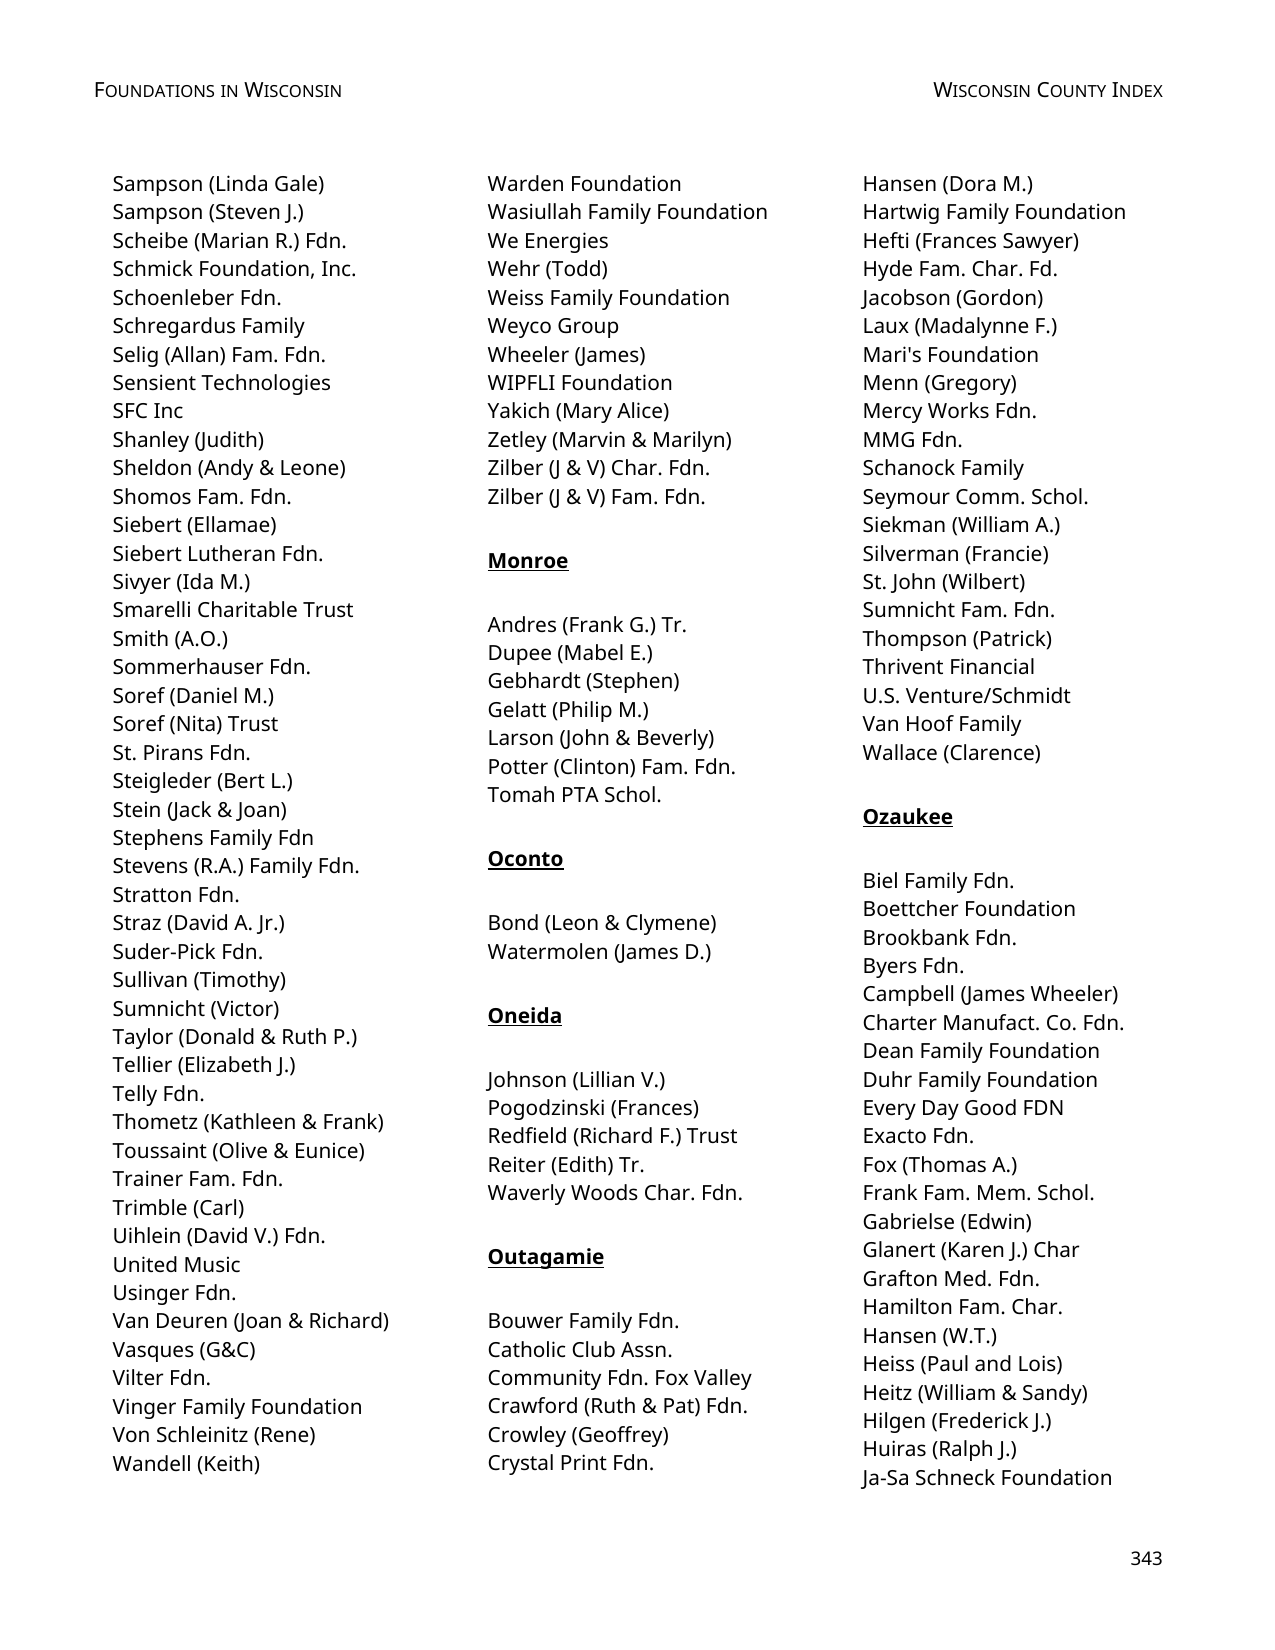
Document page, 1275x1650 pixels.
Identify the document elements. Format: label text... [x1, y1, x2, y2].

text Hansen (W.T.) [862, 1321, 1162, 1349]
text Taylor (Donald & Ruth P.) [112, 1022, 412, 1051]
text Huiras (Ralph J.) [862, 1434, 1162, 1463]
text Sensient Technologies [112, 368, 412, 397]
text Crystal Print Fdn. [487, 1448, 787, 1477]
text Scheibe (Marian R.) Fdn. [112, 226, 412, 254]
text Campbell (James Wheeler) [862, 979, 1162, 1008]
text Crawford (Ruth & Pat) Fdn. [487, 1392, 787, 1420]
text Monroe [487, 546, 787, 574]
text Outagamie [487, 1242, 787, 1271]
text Smarelli Charitable Trust [112, 596, 412, 624]
text Thrivent Financial [862, 652, 1162, 681]
text Telly Fdn. [112, 1079, 412, 1107]
text Redfield (Richard F.) Trust [487, 1122, 787, 1150]
text U.S. Venture/Schmidt [862, 681, 1162, 709]
text Laux (Madalynne F.) [862, 311, 1162, 340]
text Sumnicht (Victor) [112, 994, 412, 1022]
text Suder-Pick Fdn. [112, 937, 412, 965]
text Siekman (William A.) [862, 510, 1162, 539]
text St. John (Wilbert) [862, 567, 1162, 596]
text Thometz (Kathleen & Frank) [112, 1107, 412, 1136]
text Thompson (Patrick) [862, 624, 1162, 652]
text Oconto [487, 844, 787, 873]
text Wandell (Keith) [112, 1449, 412, 1477]
text Pogodzinski (Frances) [487, 1093, 787, 1122]
text Steigleder (Bert L.) [112, 766, 412, 795]
text Shanley (Judith) [112, 425, 412, 453]
text Siebert Lutheran Fdn. [112, 539, 412, 567]
text Hartwig Family Foundation [862, 197, 1162, 226]
text Selig (Allan) Fam. Fdn. [112, 340, 412, 368]
text Bouwer Family Fdn. [487, 1306, 787, 1335]
text Schoenleber Fdn. [112, 283, 412, 311]
text Vilter Fdn. [112, 1363, 412, 1392]
text Wasiullah Family Foundation [487, 197, 787, 226]
text Schmick Foundation, Inc. [112, 254, 412, 283]
text St. Pirans Fdn. [112, 738, 412, 766]
text Wehr (Todd) [487, 254, 787, 283]
text Tomah PTA Schol. [487, 780, 787, 809]
text Stein (Jack & Joan) [112, 795, 412, 823]
text Sivyer (Ida M.) [112, 567, 412, 596]
text SFC Inc [112, 397, 412, 425]
text Sumnicht Fam. Fdn. [862, 596, 1162, 624]
text Dean Family Foundation [862, 1036, 1162, 1065]
text Van Deuren (Joan & Richard) [112, 1307, 412, 1335]
text Gelatt (Philip M.) [487, 695, 787, 723]
text Sampson (Steven J.) [112, 197, 412, 226]
text Dupee (Mabel E.) [487, 638, 787, 667]
text Biel Family Fdn. [862, 866, 1162, 894]
text Jacobson (Gordon) [862, 283, 1162, 311]
text Yakich (Mary Alice) [487, 397, 787, 425]
text Charter Manufact. Co. Fdn. [862, 1008, 1162, 1036]
text Trimble (Carl) [112, 1193, 412, 1221]
text Hilgen (Frederick J.) [862, 1406, 1162, 1434]
text Hefti (Frances Sawyer) [862, 226, 1162, 254]
text Stevens (R.A.) Family Fdn. [112, 852, 412, 880]
text Soref (Nita) Trust [112, 709, 412, 738]
text Gebhardt (Stephen) [487, 667, 787, 695]
text United Music [112, 1250, 412, 1278]
text Warden Foundation [487, 169, 787, 197]
text Ozaukee [862, 802, 1162, 830]
text Ja-Sa Schneck Foundation [862, 1463, 1162, 1491]
text Smith (A.O.) [112, 624, 412, 652]
text Weiss Family Foundation [487, 283, 787, 311]
text Shomos Fam. Fdn. [112, 482, 412, 510]
text Waverly Woods Char. Fdn. [487, 1178, 787, 1207]
text Brookbank Fdn. [862, 923, 1162, 951]
text Duhr Family Foundation [862, 1065, 1162, 1093]
text Von Schleinitz (Rene) [112, 1420, 412, 1449]
text Seymour Comm. Schol. [862, 482, 1162, 510]
text Stratton Fdn. [112, 880, 412, 908]
text Mari's Foundation [862, 340, 1162, 368]
text Gabrielse (Edwin) [862, 1207, 1162, 1235]
text Potter (Clinton) Fam. Fdn. [487, 752, 787, 780]
text Fox (Thomas A.) [862, 1150, 1162, 1178]
text Heiss (Paul and Lois) [862, 1349, 1162, 1378]
text Bond (Leon & Clymene) [487, 908, 787, 937]
text Zilber (J & V) Fam. Fdn. [487, 482, 787, 510]
text Sampson (Linda Gale) [112, 169, 412, 197]
text Hamilton Fam. Char. [862, 1292, 1162, 1321]
text Uihlein (David V.) Fdn. [112, 1221, 412, 1250]
text Tellier (Elizabeth J.) [112, 1051, 412, 1079]
text Wheeler (James) [487, 340, 787, 368]
text Stephens Family Fdn [112, 823, 412, 852]
text Mercy Works Fdn. [862, 397, 1162, 425]
text Heitz (William & Sandy) [862, 1378, 1162, 1406]
text Wallace (Clarence) [862, 738, 1162, 766]
text Trainer Fam. Fdn. [112, 1164, 412, 1193]
text Oneida [487, 1001, 787, 1029]
text Zetley (Marvin & Marilyn) [487, 425, 787, 453]
text Siebert (Ellamae) [112, 510, 412, 539]
text Crowley (Geoffrey) [487, 1420, 787, 1448]
text Vinger Family Foundation [112, 1392, 412, 1420]
text Catholic Club Assn. [487, 1335, 787, 1363]
text Usinger Fdn. [112, 1278, 412, 1307]
text Sheldon (Andy & Leone) [112, 453, 412, 482]
text Sullivan (Timothy) [112, 965, 412, 994]
text Zilber (J & V) Char. Fdn. [487, 453, 787, 482]
text Toussaint (Olive & Eunice) [112, 1136, 412, 1164]
text Byers Fdn. [862, 951, 1162, 979]
text Menn (Gregory) [862, 368, 1162, 397]
text Weyco Group [487, 311, 787, 340]
text Sommerhauser Fdn. [112, 652, 412, 681]
text Straz (David A. Jr.) [112, 908, 412, 937]
text Grafton Med. Fdn. [862, 1264, 1162, 1292]
text WIPFLI Foundation [487, 368, 787, 397]
text We Energies [487, 226, 787, 254]
text Schregardus Family [112, 311, 412, 340]
text Exacto Fdn. [862, 1122, 1162, 1150]
text Boettcher Foundation [862, 894, 1162, 923]
text Glanert (Karen J.) Char [862, 1235, 1162, 1264]
text Watermolen (James D.) [487, 937, 787, 965]
text Reiter (Edith) Tr. [487, 1150, 787, 1178]
text Frank Fam. Mem. Schol. [862, 1178, 1162, 1207]
text Community Fdn. Fox Valley [487, 1363, 787, 1392]
text Larson (John & Beverly) [487, 723, 787, 752]
text Johnson (Lillian V.) [487, 1065, 787, 1093]
text MMG Fdn. [862, 425, 1162, 453]
text Every Day Good FDN [862, 1093, 1162, 1122]
text Hansen (Dora M.) [862, 169, 1162, 197]
text Schanock Family [862, 453, 1162, 482]
text Silverman (Francie) [862, 539, 1162, 567]
text Soref (Daniel M.) [112, 681, 412, 709]
text Van Hoof Family [862, 709, 1162, 738]
text Vasques (G&C) [112, 1335, 412, 1363]
text Andres (Frank G.) Tr. [487, 610, 787, 638]
text Hyde Fam. Char. Fd. [862, 254, 1162, 283]
